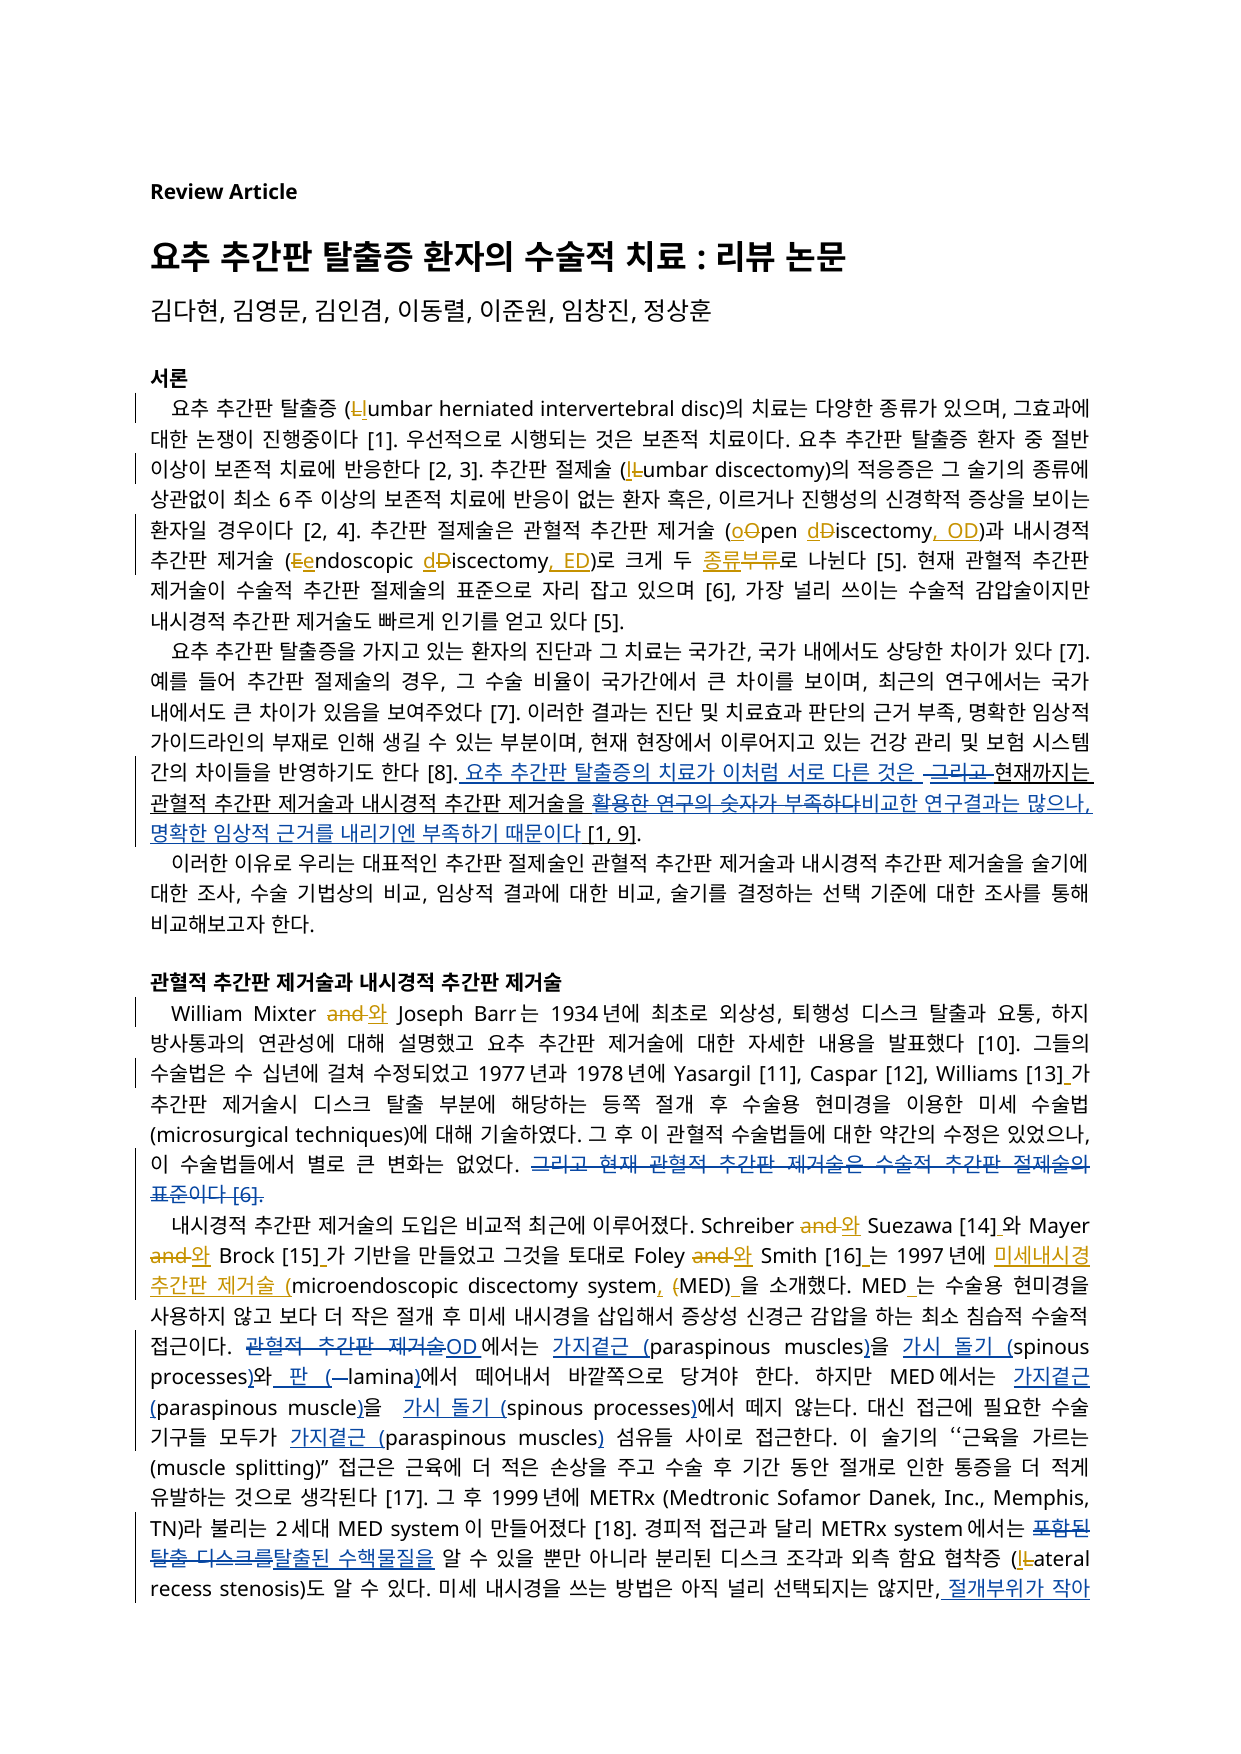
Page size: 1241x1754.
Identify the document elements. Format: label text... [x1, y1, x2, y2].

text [150, 1209, 1090, 1603]
text 서론 [150, 362, 1090, 393]
text Review Article [150, 177, 1090, 206]
text 요추 추간판 탈출증 (umbar herniated intervertebral disc)의 치료는 다양한 종류가 있으며, 그효과에 대한 논쟁이 진행중이다 [1]. 우선적으로 시행되는 것은 보존적 치료이다. 요추 추간판 탈출증 환자 중 절반 이상이 보존적 치료에 반응한다 [2, 3]. 추간판 절제술 (umbar discectomy)의 적응증은 그 술기의 종류에 상관없이 최소 6주 이상의 보존적 치료에 반응이 없는 환자 혹은, 이르거나 진행성의 신경학적 증상을 보이는 환자일 경우이다 [2, 4]. 추간판 절제술은 관혈적 추간판 제거술 (pen iscectomy)과 내시경적 추간판 제거술 (ndoscopic iscectomy)로 크게 두 로 나뉜다 [5]. 현재 관혈적 추간판 제거술이 수술적 추간판 절제술의 표준으로 자리 잡고 있으며 [6], 가장 널리 쓰이는 수술적 감압술이지만 내시경적 추간판 제거술도 빠르게 인기를 얻고 있다 [5]. [150, 393, 1090, 635]
text 요추 추간판 탈출증을 가지고 있는 환자의 진단과 그 치료는 국가간, 국가 내에서도 상당한 차이가 있다 [7]. 예를 들어 추간판 절제술의 경우, 그 수술 비율이 국가간에서 큰 차이를 보이며, 최근의 연구에서는 국가 내에서도 큰 차이가 있음을 보여주었다 [7]. 이러한 결과는 진단 및 치료효과 판단의 근거 부족, 명확한 임상적 가이드라인의 부재로 인해 생길 수 있는 부분이며, 현재 현장에서 이루어지고 있는 건강 관리 및 보험 시스템 간의 차이들을 반영하기도 한다 [8].현재까지는 관혈적 추간판 제거술과 내시경적 추간판 제거술을 [1, 9]. [150, 814, 1090, 847]
text William Mixter Joseph Barr는 1934년에 최초로 외상성, 퇴행성 디스크 탈출과 요통, 하지 방사통과의 연관성에 대해 설명했고 요추 추간판 제거술에 대한 자세한 내용을 발표했다 [10]. 그들의 수술법은 수 십년에 걸쳐 수정되었고 1977년과 1978년에 Yasargil [11], Caspar [12], Williams [13]가 추간판 제거술시 디스크 탈출 부분에 해당하는 등쪽 절개 후 수술용 현미경을 이용한 미세 수술법 (microsurgical techniques)에 대해 기술하였다. 그 후 이 관혈적 수술법들에 대한 약간의 수정은 있었으나, 이 수술법들에서 별로 큰 변화는 없었다. [150, 997, 1090, 1209]
text 관혈적 추간판 제거술과 내시경적 추간판 제거술 [150, 967, 1090, 997]
text 이러한 이유로 우리는 대표적인 추간판 절제술인 관혈적 추간판 제거술과 내시경적 추간판 제거술을 술기에 대한 조사, 수술 기법상의 비교, 임상적 결과에 대한 비교, 술기를 결정하는 선택 기준에 대한 조사를 통해 비교해보고자 한다. [150, 847, 1090, 938]
title 요추 추간판 탈출증 환자의 수술적 치료 : 리뷰 논문 [150, 231, 1090, 279]
text 요추 추간판 탈출증을 가지고 있는 환자의 진단과 그 치료는 국가간, 국가 내에서도 상당한 차이가 있다 [7]. 예를 들어 추간판 절제술의 경우, 그 수술 비율이 국가간에서 큰 차이를 보이며, 최근의 연구에서는 국가 내에서도 큰 차이가 있음을 보여주었다 [7]. 이러한 결과는 진단 및 치료효과 판단의 근거 부족, 명확한 임상적 가이드라인의 부재로 인해 생길 수 있는 부분이며, 현재 현장에서 이루어지고 있는 건강 관리 및 보험 시스템 간의 차이들을 반영하기도 한다 [8].현재까지는 관혈적 추간판 제거술과 내시경적 추간판 제거술을 [1, 9]. [150, 635, 1090, 813]
subtitle 김다현, 김영문, 김인겸, 이동렬, 이준원, 임창진, 정상훈 [150, 292, 1090, 328]
